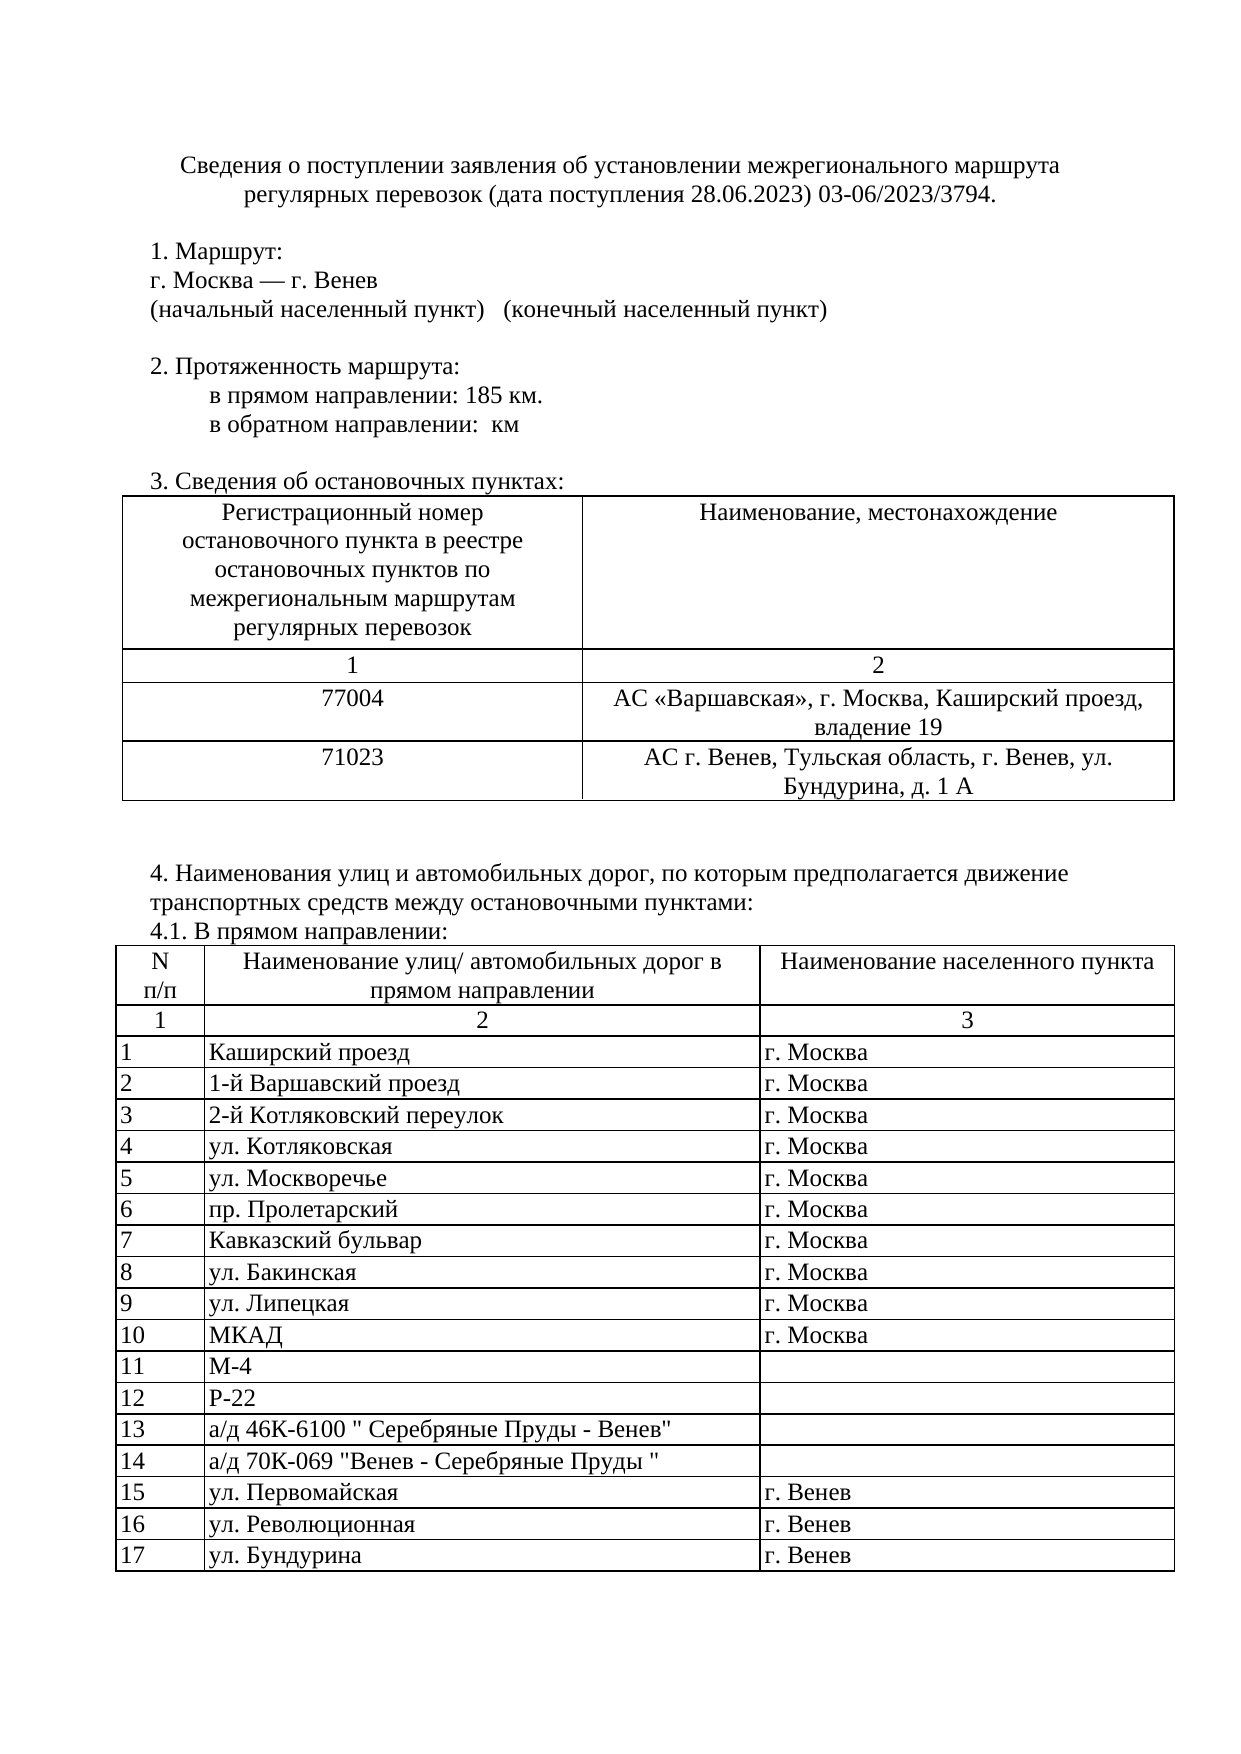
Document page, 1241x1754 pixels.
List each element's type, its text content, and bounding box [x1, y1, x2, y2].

table_cell Р-22 [205, 1383, 759, 1413]
table_cell [761, 1352, 1174, 1381]
text 4.1. В прямом направлении: [150, 916, 1090, 945]
text 1. Маршрут: [150, 236, 1090, 265]
text 2. Протяженность маршрута: [150, 351, 1090, 380]
table_cell ул. Котляковская [205, 1131, 759, 1161]
table_cell ул. Бундурина [205, 1540, 759, 1570]
text в прямом направлении: 185 км. [150, 380, 1090, 409]
table_cell 3 [117, 1100, 204, 1130]
table_cell [761, 1415, 1174, 1444]
table_cell 16 [117, 1509, 204, 1539]
table_cell 71023 [123, 742, 582, 799]
text 4. Наименования улиц и автомобильных дорог, по которым предполагается движение транспортных средств между остановочными пунктами: [150, 858, 1090, 916]
table_cell 3 [761, 1006, 1174, 1035]
table_cell 12 [117, 1383, 204, 1413]
table_header Наименование улиц/ автомобильных дорог в прямом направлении [205, 946, 759, 1004]
table_cell 6 [117, 1194, 204, 1224]
table_cell 1-й Варшавский проезд [205, 1068, 759, 1098]
table_cell г. Москва [761, 1131, 1174, 1161]
table_cell г. Венев [761, 1509, 1174, 1539]
table_cell г. Москва [761, 1068, 1174, 1098]
table_cell АС «Варшавская», г. Москва, Каширский проезд, владение 19 [583, 683, 1173, 740]
table_cell 5 [117, 1163, 204, 1193]
table_cell 8 [117, 1257, 204, 1287]
table_cell М-4 [205, 1352, 759, 1381]
table_header Регистрационный номер остановочного пункта в реестре остановочных пунктов по межрегиональным маршрутам регулярных перевозок [123, 497, 582, 648]
table_cell 1 [123, 650, 582, 681]
table_cell г. Москва [761, 1163, 1174, 1193]
table_cell 2-й Котляковский переулок [205, 1100, 759, 1130]
table_cell 13 [117, 1415, 204, 1444]
table_cell 2 [205, 1006, 759, 1035]
text в обратном направлении: км [150, 409, 1090, 437]
table_cell г. Венев [761, 1477, 1174, 1507]
table_cell 9 [117, 1289, 204, 1318]
table_cell МКАД [205, 1320, 759, 1350]
table_cell 1 [117, 1037, 204, 1067]
table_cell 2 [117, 1068, 204, 1098]
table_cell а/д 46К-6100 " Серебряные Пруды - Венев" [205, 1415, 759, 1444]
table_cell г. Москва [761, 1037, 1174, 1067]
table_cell 1 [117, 1006, 204, 1035]
table_cell г. Москва [761, 1289, 1174, 1318]
table_header Наименование, местонахождение [583, 497, 1173, 648]
table_cell 2 [583, 650, 1173, 681]
table_cell г. Москва [761, 1194, 1174, 1224]
table_cell 14 [117, 1446, 204, 1476]
table_cell ул. Революционная [205, 1509, 759, 1539]
text 3. Сведения об остановочных пунктах: [150, 466, 1090, 495]
table_cell а/д 70К-069 "Венев - Серебряные Пруды " [205, 1446, 759, 1476]
table_cell г. Венев [761, 1540, 1174, 1570]
table_cell 11 [117, 1352, 204, 1381]
text г. Москва — г. Венев [150, 265, 1090, 294]
text (начальный населенный пункт) (конечный населенный пункт) [150, 294, 1090, 322]
table_cell г. Москва [761, 1257, 1174, 1287]
table_cell г. Москва [761, 1320, 1174, 1350]
table_cell ул. Бакинская [205, 1257, 759, 1287]
table_cell 4 [117, 1131, 204, 1161]
table_cell АС г. Венев, Тульская область, г. Венев, ул. Бундурина, д. 1 А [583, 742, 1173, 799]
table_cell ул. Москворечье [205, 1163, 759, 1193]
table_cell ул. Липецкая [205, 1289, 759, 1318]
table_cell 77004 [123, 683, 582, 740]
table_cell пр. Пролетарский [205, 1194, 759, 1224]
table_cell [761, 1446, 1174, 1476]
table_cell 15 [117, 1477, 204, 1507]
table_cell 7 [117, 1226, 204, 1256]
table_cell ул. Первомайская [205, 1477, 759, 1507]
table_header Наименование населенного пункта [761, 946, 1174, 1004]
table_cell 10 [117, 1320, 204, 1350]
table_cell 17 [117, 1540, 204, 1570]
table_header N п/п [117, 946, 204, 1004]
table_cell г. Москва [761, 1226, 1174, 1256]
text Сведения о поступлении заявления об установлении межрегионального маршрута регулярных перевозок (дата поступления 28.06.2023) 03-06/2023/3794. [150, 150, 1090, 207]
table_cell г. Москва [761, 1100, 1174, 1130]
table_cell Кавказский бульвар [205, 1226, 759, 1256]
table_cell Каширский проезд [205, 1037, 759, 1067]
table_cell [761, 1383, 1174, 1413]
